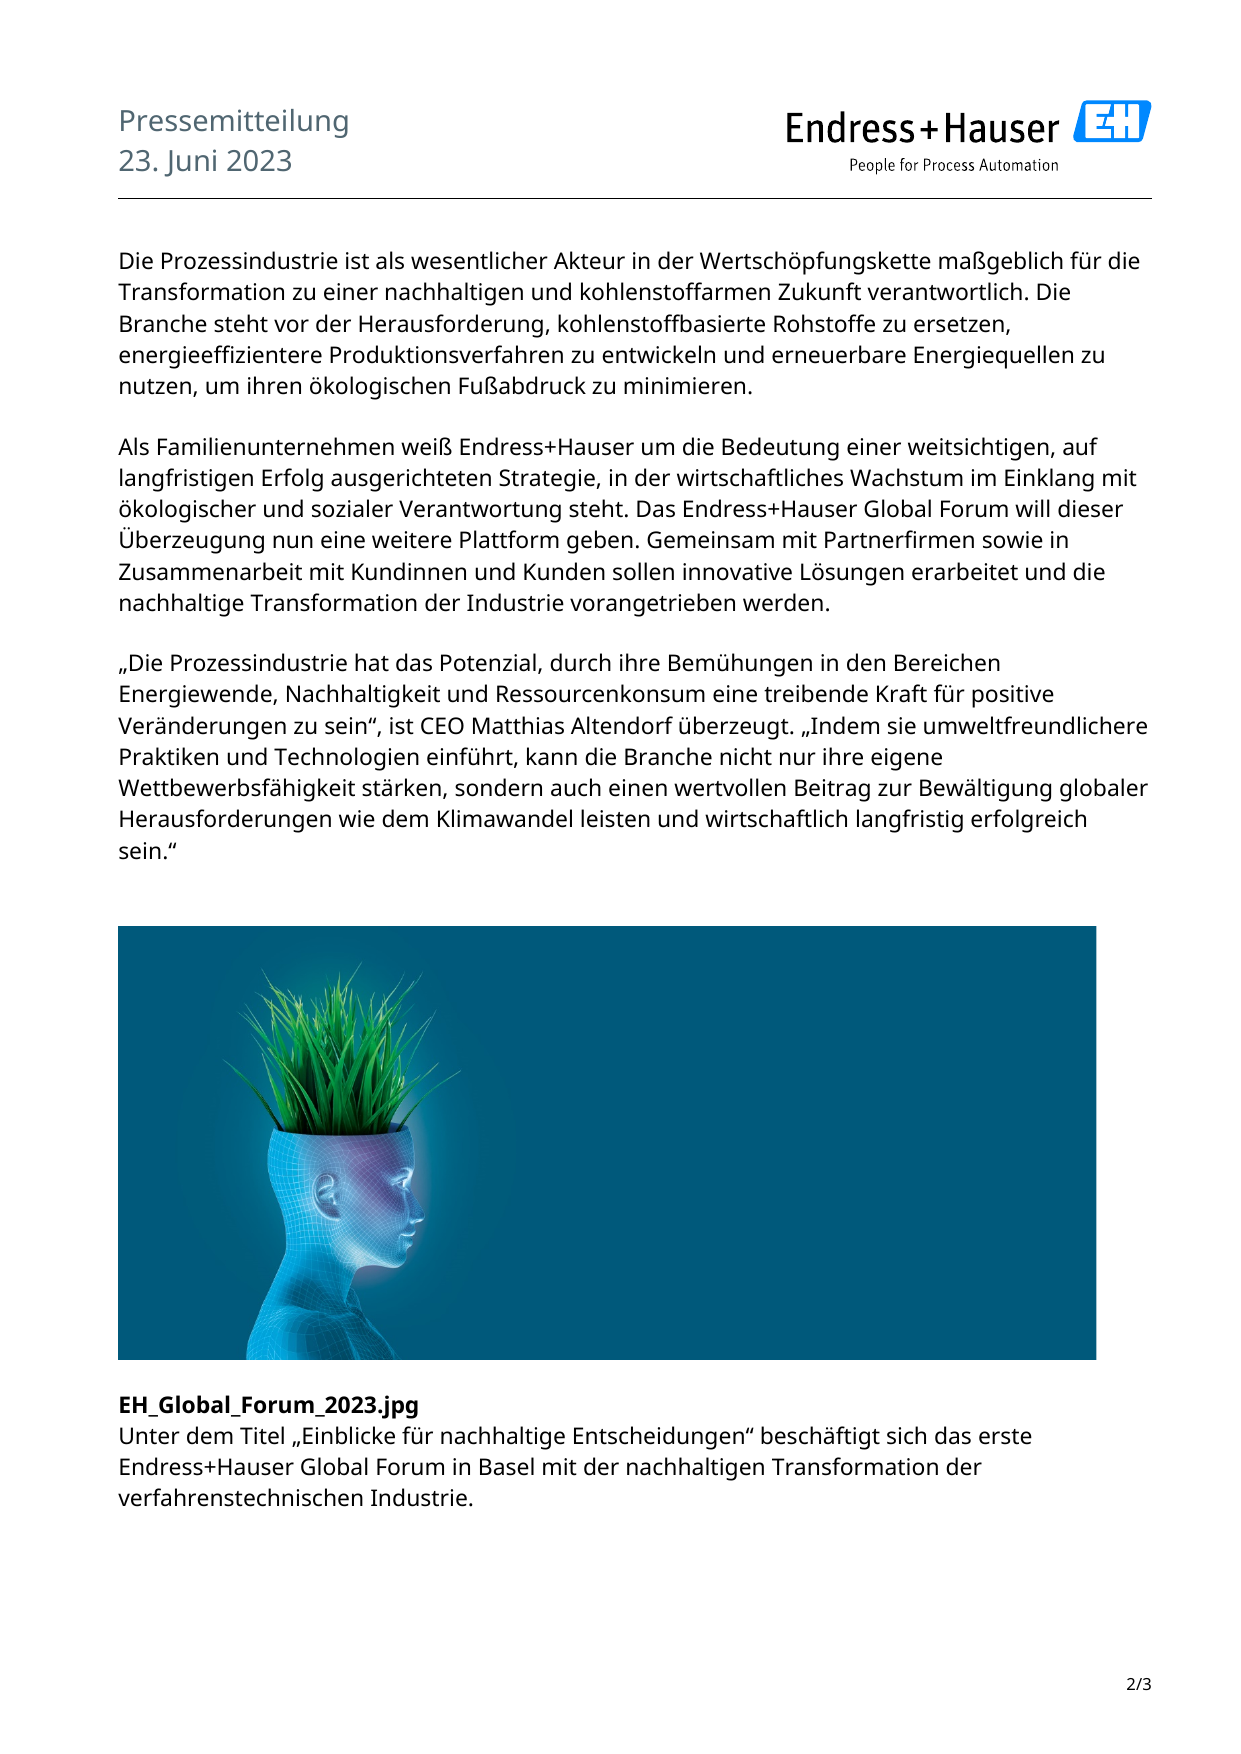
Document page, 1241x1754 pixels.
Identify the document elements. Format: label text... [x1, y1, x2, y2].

picture [235, 969, 430, 1289]
title EH_Global_Forum_2023.jpg [118, 1388, 1152, 1420]
text Unter dem Titel „Einblicke für nachhaltige Entscheidungen“ beschäftigt sich das erste Endress+Hauser Global Forum in Basel mit der nachhaltigen Transformation der verfahrenstechnischen Industrie. [118, 1420, 1152, 1513]
text Die Prozessindustrie ist als wesentlicher Akteur in der Wertschöpfungskette maßgeblich für die Transformation zu einer nachhaltigen und kohlenstoffarmen Zukunft verantwortlich. Die Branche steht vor der Herausforderung, kohlenstoffbasierte Rohstoffe zu ersetzen, energieeffizientere Produktionsverfahren zu entwickeln und erneuerbare Energiequellen zu nutzen, um ihren ökologischen Fußabdruck zu minimieren. [118, 245, 1152, 401]
text Als Familienunternehmen weiß Endress+Hauser um die Bedeutung einer weitsichtigen, auf langfristigen Erfolg ausgerichteten Strategie, in der wirtschaftliches Wachstum im Einklang mit ökologischer und sozialer Verantwortung steht. Das Endress+Hauser Global Forum will dieser Überzeugung nun eine weitere Plattform geben. Gemeinsam mit Partnerfirmen sowie in Zusammenarbeit mit Kundinnen und Kunden sollen innovative Lösungen erarbeitet und die nachhaltige Transformation der Industrie vorangetrieben werden. [118, 431, 1152, 618]
text „Die Prozessindustrie hat das Potenzial, durch ihre Bemühungen in den Bereichen Energiewende, Nachhaltigkeit und Ressourcenkonsum eine treibende Kraft für positive Veränderungen zu sein“, ist CEO Matthias Altendorf überzeugt. „Indem sie umweltfreundlichere Praktiken und Technologien einführt, kann die Branche nicht nur ihre eigene Wettbewerbsfähigkeit stärken, sondern auch einen wertvollen Beitrag zur Bewältigung globaler Herausforderungen wie dem Klimawandel leisten und wirtschaftlich langfristig erfolgreich sein.“ [118, 647, 1152, 866]
